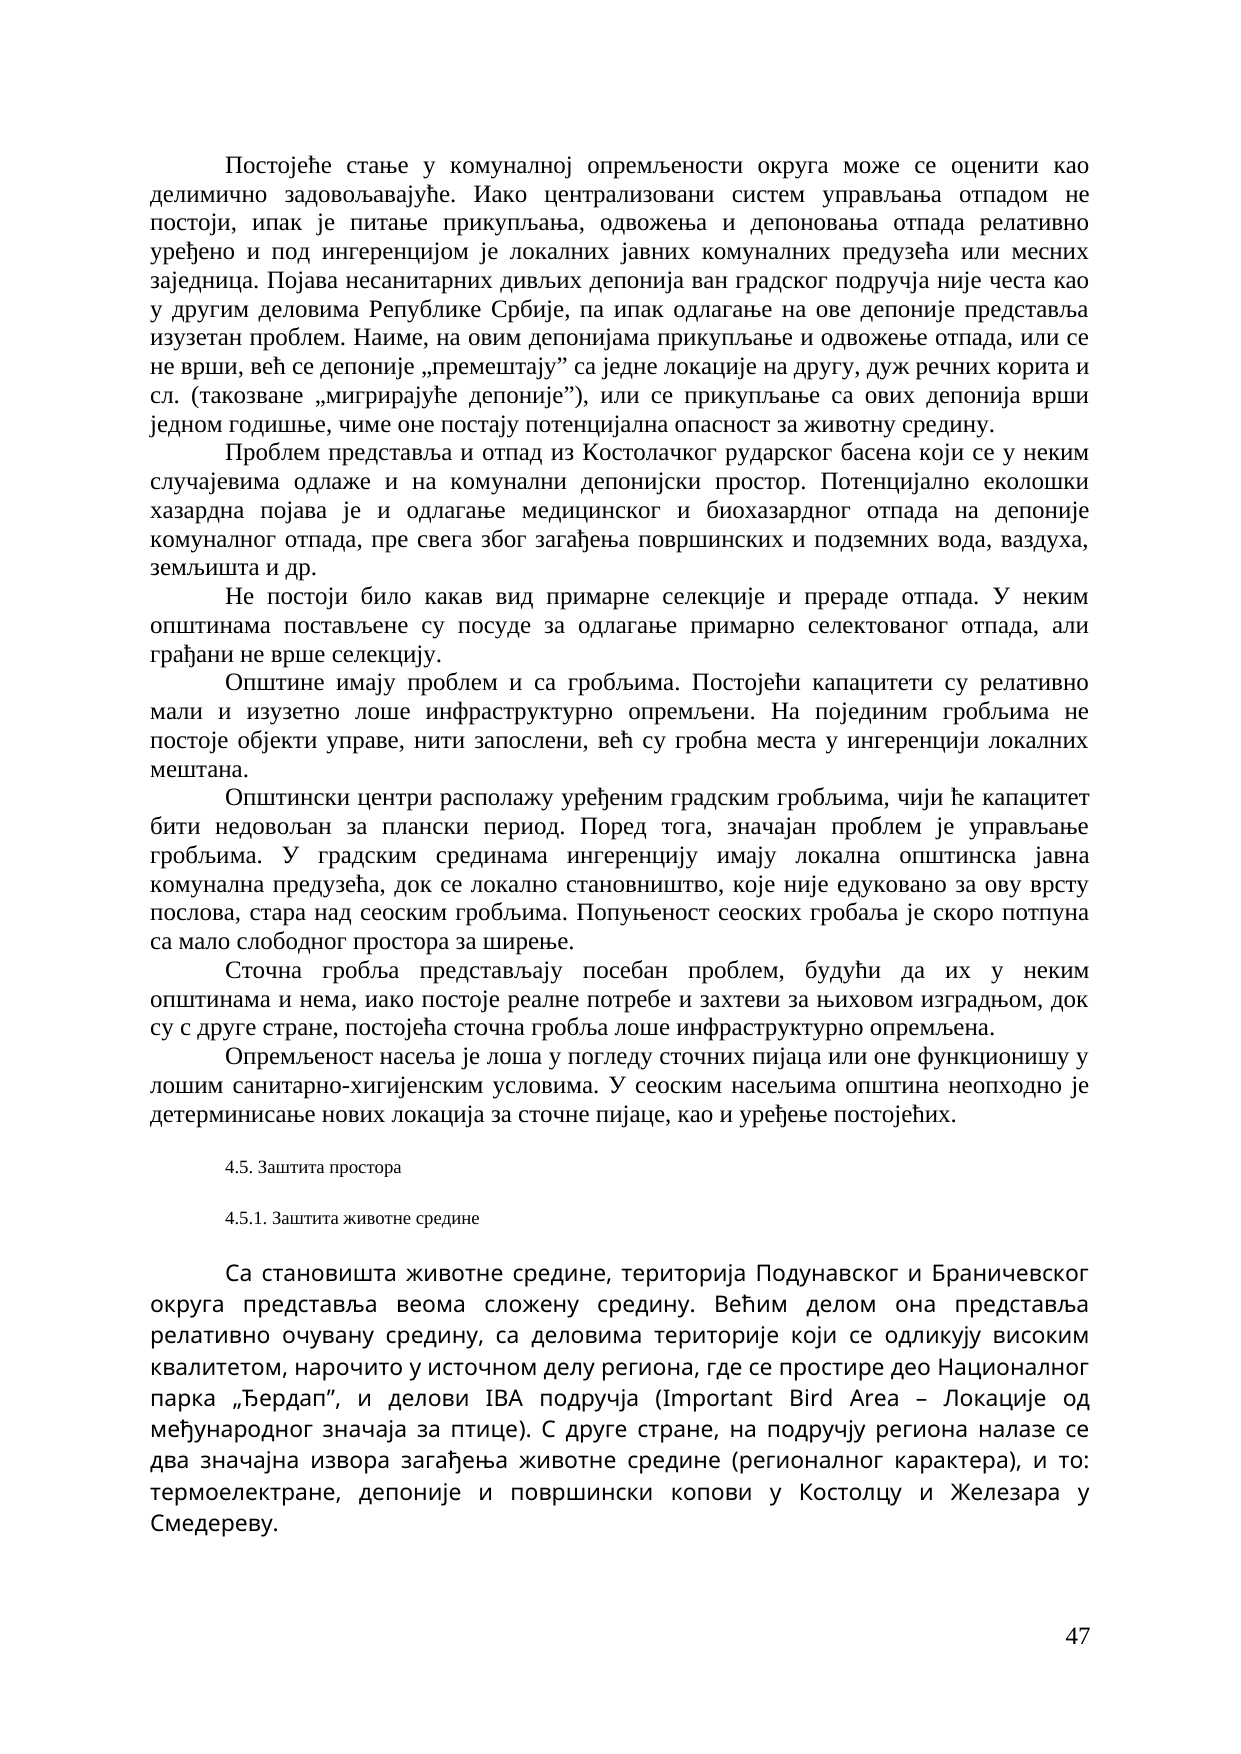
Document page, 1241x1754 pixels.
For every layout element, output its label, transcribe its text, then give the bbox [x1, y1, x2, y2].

text Општине имају проблем и са гробљима. Постојећи капацитети су релативно мали и изузетно лоше инфраструктурно опремљени. На појединим гробљима не постоје објекти управе, нити запослени, већ су гробна места у ингеренцији локалних мештана. [150, 667, 1090, 782]
text Општински центри располажу уређеним градским гробљима, чији ће капацитет бити недовољан за плански период. Поред тога, значајан проблем је управљање гробљима. У градским срединама ингеренцију имају локална општинска јавна комунална предузећа, док се локално становништво, које није едуковано за ову врсту послова, стара над сеоским гробљима. Попуњеност сеоских гробаља је скоро потпуна са мало слободног простора за ширење. [150, 782, 1090, 955]
text Опремљеност насеља је лоша у погледу сточних пијаца или оне функционишу у лошим санитарно-хигијенским условима. У сеоским насељима општина неопходно је детерминисање нових локација за сточне пијаце, као и уређење постојећих. [150, 1041, 1090, 1127]
text Сточна гробља представљају посебан проблем, будући да их у неким општинама и нема, иако постоје реалне потребе и захтеви за њиховом изградњом, док су с друге стране, постојећа сточна гробља лоше инфраструктурно опремљена. [150, 955, 1090, 1041]
text 4.5. Заштита простора [146, 1156, 1090, 1178]
text Постојеће стање у комуналној опремљености округа може се оценити као делимично задовољавајуће. Иако централизовани систем управљања отпадом не постоји, ипак је питање прикупљања, одвожења и депоновања отпада релативно уређено и под ингеренцијом је локалних јавних комуналних предузећа или месних заједница. Појава несанитарних дивљих депонија ван градског подручја није честа као у другим деловима Републике Србије, па ипак одлагање на ове депоније представља изузетан проблем. Наиме, на овим депонијама прикупљање и одвожење отпада, или се не врши, већ се депоније „премештају” са једне локације на другу, дуж речних корита и сл. (такозване „мигрирајуће депоније”), или се прикупљање са ових депонија врши једном годишње, чиме оне постају потенцијална опасност за животну средину. [150, 150, 1090, 437]
text Проблем представља и отпад из Костолачког рударског басена који се у неким случајевима одлаже и на комунални депонијски простор. Потенцијално еколошки хазардна појава је и одлагање медицинског и биохазардног отпада на депоније комуналног отпада, пре свега због загађења површинских и подземних вода, ваздуха, земљишта и др. [150, 437, 1090, 581]
text 4.5.1. Заштита животне средине [150, 1207, 1090, 1228]
text Са становишта животне средине, територија Подунавског и Браничевског округа представља веома сложену средину. Већим делом она представља релативно очувану средину, са деловима територије који се одликују високим квалитетом, нарочито у источном делу региона, где се простире део Националног парка „Ђердап”, и делови IBA подручја (Important Bird Area – Локације од међународног значаја за птице). С друге стране, на подручју региона налазе се два значајна извора загађења животне средине (регионалног карактера), и то: термоелектране, депоније и површински копови у Костолцу и Железара у Смедереву. [150, 1257, 1090, 1538]
text Не постоји било какав вид примарне селекције и прераде отпада. У неким општинама постављене су посуде за одлагање примарно селектованог отпада, али грађани не врше селекцију. [150, 581, 1090, 667]
